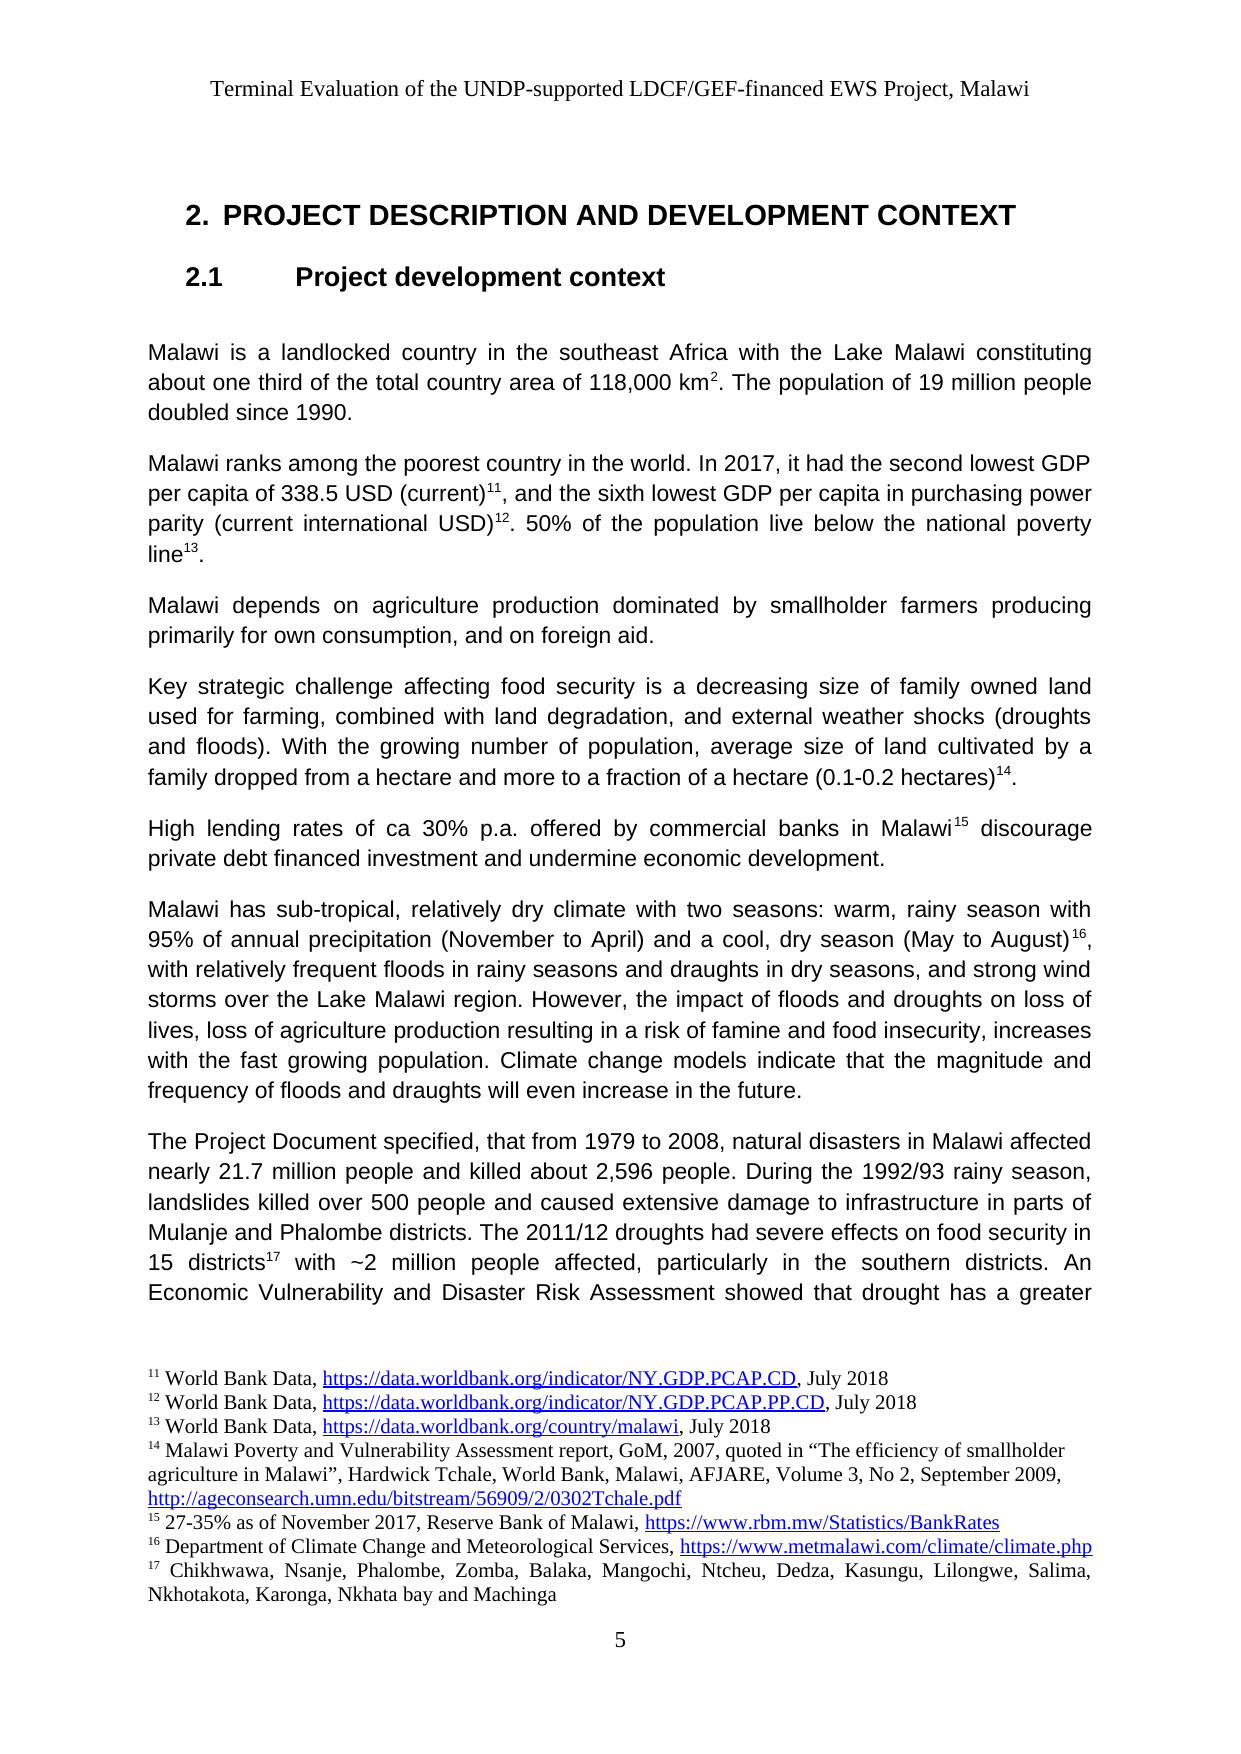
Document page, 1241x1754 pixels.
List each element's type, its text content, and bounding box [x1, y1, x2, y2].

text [148, 1128, 1092, 1305]
text Malawi depends on agriculture production dominated by smallholder farmers producing primarily for own consumption, and on foreign aid. [148, 592, 1092, 648]
text Malawi ranks among the poorest country in the world. In 2017, it had the second lowest GDP per capita of 338.5 USD (current), and the sixth lowest GDP per capita in purchasing power parity (current international USD). 50% of the population live below the national poverty line. [148, 450, 1092, 567]
subtitle PROJECT DESCRIPTION AND DEVELOPMENT CONTEXT [185, 198, 1092, 231]
subtitle Project development context [185, 261, 1092, 292]
text Key strategic challenge affecting food security is a decreasing size of family owned land used for farming, combined with land degradation, and external weather shocks (droughts and floods). With the growing number of population, average size of land cultivated by a family dropped from a hectare and more to a fraction of a hectare (0.1-0.2 hectares). [148, 673, 1092, 790]
text Malawi has sub-tropical, relatively dry climate with two seasons: warm, rainy season with 95% of annual precipitation (November to April) and a cool, dry season (May to August), with relatively frequent floods in rainy seasons and draughts in dry seasons, and strong wind storms over the Lake Malawi region. However, the impact of floods and droughts on loss of lives, loss of agriculture production resulting in a risk of famine and food insecurity, increases with the fast growing population. Climate change models indicate that the magnitude and frequency of floods and draughts will even increase in the future. [148, 896, 1092, 1103]
text High lending rates of ca 30% p.a. offered by commercial banks in Malawi discourage private debt financed investment and undermine economic development. [148, 814, 1092, 871]
text Malawi is a landlocked country in the southeast Africa with the Lake Malawi constituting about one third of the total country area of 118,000 km2. The population of 19 million people doubled since 1990. [148, 338, 1092, 425]
